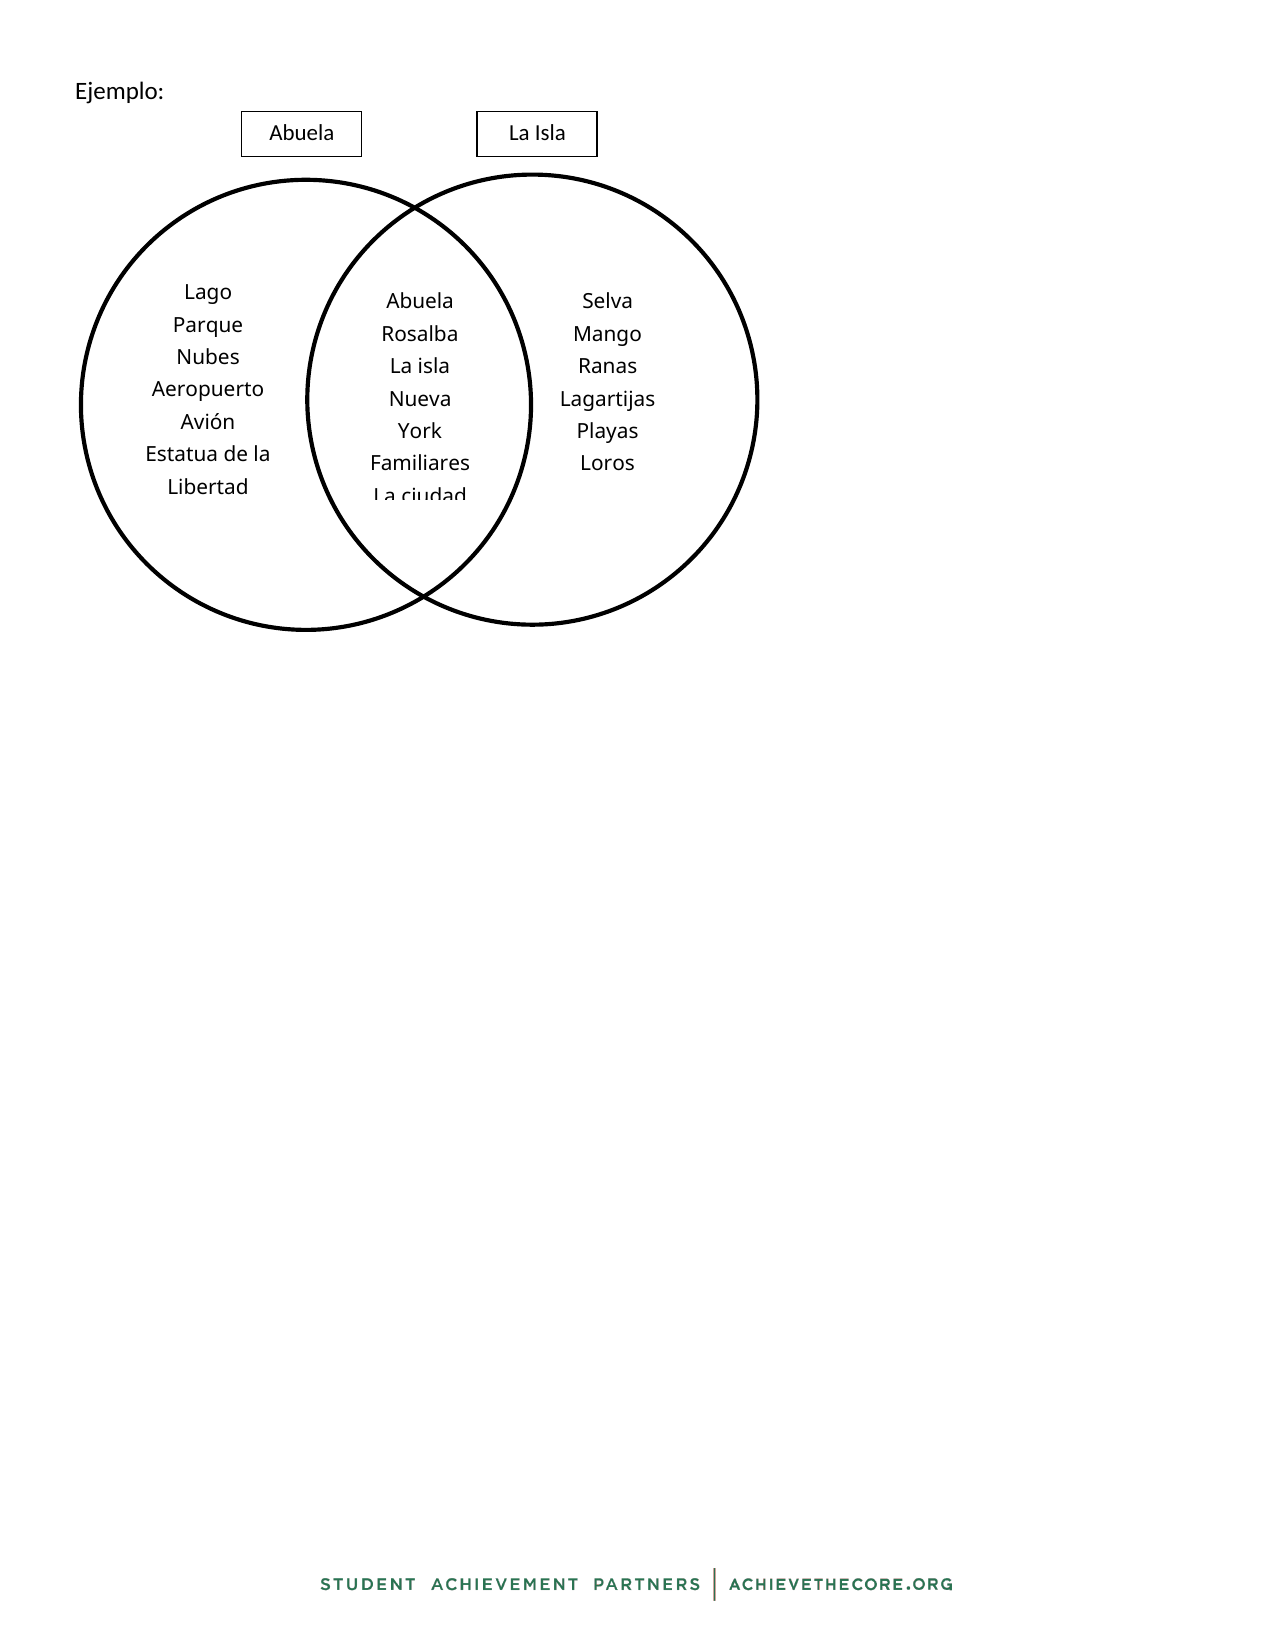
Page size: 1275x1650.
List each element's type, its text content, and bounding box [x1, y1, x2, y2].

text Ejemplo: [75, 75, 1200, 106]
picture [306, 1563, 969, 1605]
